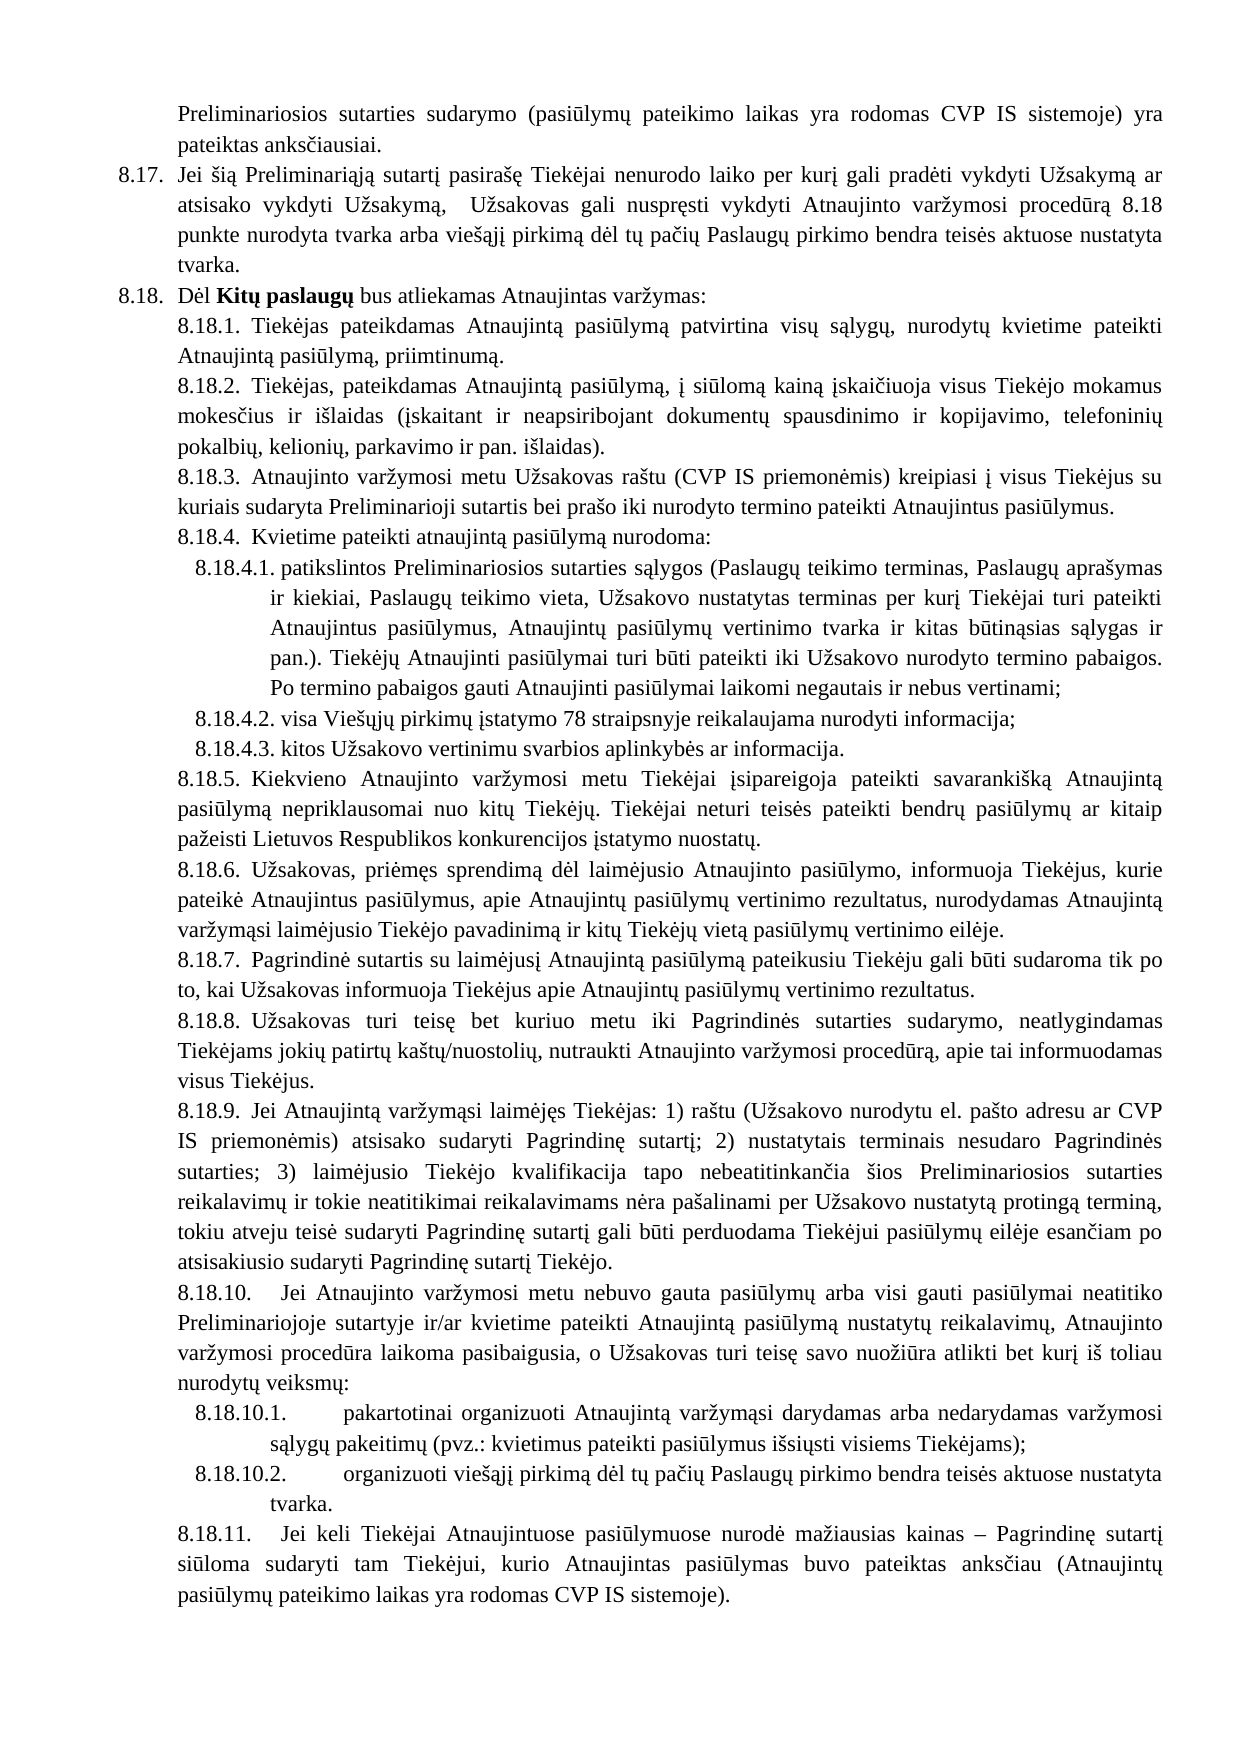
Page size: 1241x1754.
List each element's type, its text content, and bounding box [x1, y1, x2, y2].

list Kvietime pateikti atnaujintą pasiūlymą nurodoma: [177, 523, 1164, 550]
list pakartotinai organizuoti Atnaujintą varžymąsi darydamas arba nedarydamas varžymosi sąlygų pakeitimų (pvz.: kvietimus pateikti pasiūlymus išsiųsti visiems Tiekėjams); [195, 1399, 1164, 1456]
list Dėl Kitų paslaugų bus atliekamas Atnaujintas varžymas: [118, 282, 1164, 308]
list Jei šią Preliminariąją sutartį pasirašę Tiekėjai nenurodo laiko per kurį gali pradėti vykdyti Užsakymą ar atsisako vykdyti Užsakymą, Užsakovas gali nuspręsti vykdyti Atnaujinto varžymosi procedūrą 8.18 punkte nurodyta tvarka arba viešąjį pirkimą dėl tų pačių Paslaugų pirkimo bendra teisės aktuose nustatyta tvarka. [118, 161, 1164, 278]
list Jei Atnaujintą varžymąsi laimėjęs Tiekėjas: 1) raštu (Užsakovo nurodytu el. pašto adresu ar CVP IS priemonėmis) atsisako sudaryti Pagrindinę sutartį; 2) nustatytais terminais nesudaro Pagrindinės sutarties; 3) laimėjusio Tiekėjo kvalifikacija tapo nebeatitinkančia šios Preliminariosios sutarties reikalavimų ir tokie neatitikimai reikalavimams nėra pašalinami per Užsakovo nustatytą protingą terminą, tokiu atveju teisė sudaryti Pagrindinę sutartį gali būti perduodama Tiekėjui pasiūlymų eilėje esančiam po atsisakiusio sudaryti Pagrindinę sutartį Tiekėjo. [177, 1097, 1164, 1275]
list Atnaujinto varžymosi metu Užsakovas raštu (CVP IS priemonėmis) kreipiasi į visus Tiekėjus su kuriais sudaryta Preliminarioji sutartis bei prašo iki nurodyto termino pateikti Atnaujintus pasiūlymus. [177, 463, 1164, 519]
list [118, 100, 1164, 157]
list Tiekėjas, pateikdamas Atnaujintą pasiūlymą, į siūlomą kainą įskaičiuoja visus Tiekėjo mokamus mokesčius ir išlaidas (įskaitant ir neapsiribojant dokumentų spausdinimo ir kopijavimo, telefoninių pokalbių, kelionių, parkavimo ir pan. išlaidas). [177, 372, 1164, 459]
list Užsakovas turi teisę bet kuriuo metu iki Pagrindinės sutarties sudarymo, neatlygindamas Tiekėjams jokių patirtų kaštų/nuostolių, nutraukti Atnaujinto varžymosi procedūrą, apie tai informuodamas visus Tiekėjus. [177, 1007, 1164, 1093]
list patikslintos Preliminariosios sutarties sąlygos (Paslaugų teikimo terminas, Paslaugų aprašymas ir kiekiai, Paslaugų teikimo vieta, Užsakovo nustatytas terminas per kurį Tiekėjai turi pateikti Atnaujintus pasiūlymus, Atnaujintų pasiūlymų vertinimo tvarka ir kitas būtinąsias sąlygas ir pan.). Tiekėjų Atnaujinti pasiūlymai turi būti pateikti iki Užsakovo nurodyto termino pabaigos. Po termino pabaigos gauti Atnaujinti pasiūlymai laikomi negautais ir nebus vertinami; [195, 553, 1164, 701]
list visa Viešųjų pirkimų įstatymo 78 straipsnyje reikalaujama nurodyti informacija; [195, 704, 1164, 731]
list Jei Atnaujinto varžymosi metu nebuvo gauta pasiūlymų arba visi gauti pasiūlymai neatitiko Preliminariojoje sutartyje ir/ar kvietime pateikti Atnaujintą pasiūlymą nustatytų reikalavimų, Atnaujinto varžymosi procedūra laikoma pasibaigusia, o Užsakovas turi teisę savo nuožiūra atlikti bet kurį iš toliau nurodytų veiksmų: [177, 1278, 1164, 1396]
list organizuoti viešąjį pirkimą dėl tų pačių Paslaugų pirkimo bendra teisės aktuose nustatyta tvarka. [195, 1460, 1164, 1516]
list kitos Užsakovo vertinimu svarbios aplinkybės ar informacija. [195, 735, 1164, 761]
list Pagrindinė sutartis su laimėjusį Atnaujintą pasiūlymą pateikusiu Tiekėju gali būti sudaroma tik po to, kai Užsakovas informuoja Tiekėjus apie Atnaujintų pasiūlymų vertinimo rezultatus. [177, 946, 1164, 1003]
list Tiekėjas pateikdamas Atnaujintą pasiūlymą patvirtina visų sąlygų, nurodytų kvietime pateikti Atnaujintą pasiūlymą, priimtinumą. [177, 312, 1164, 368]
list Jei keli Tiekėjai Atnaujintuose pasiūlymuose nurodė mažiausias kainas – Pagrindinę sutartį siūloma sudaryti tam Tiekėjui, kurio Atnaujintas pasiūlymas buvo pateiktas anksčiau (Atnaujintų pasiūlymų pateikimo laikas yra rodomas CVP IS sistemoje). [177, 1520, 1164, 1607]
list Kiekvieno Atnaujinto varžymosi metu Tiekėjai įsipareigoja pateikti savarankišką Atnaujintą pasiūlymą nepriklausomai nuo kitų Tiekėjų. Tiekėjai neturi teisės pateikti bendrų pasiūlymų ar kitaip pažeisti Lietuvos Respublikos konkurencijos įstatymo nuostatų. [177, 765, 1164, 852]
list Užsakovas, priėmęs sprendimą dėl laimėjusio Atnaujinto pasiūlymo, informuoja Tiekėjus, kurie pateikė Atnaujintus pasiūlymus, apie Atnaujintų pasiūlymų vertinimo rezultatus, nurodydamas Atnaujintą varžymąsi laimėjusio Tiekėjo pavadinimą ir kitų Tiekėjų vietą pasiūlymų vertinimo eilėje. [177, 856, 1164, 942]
